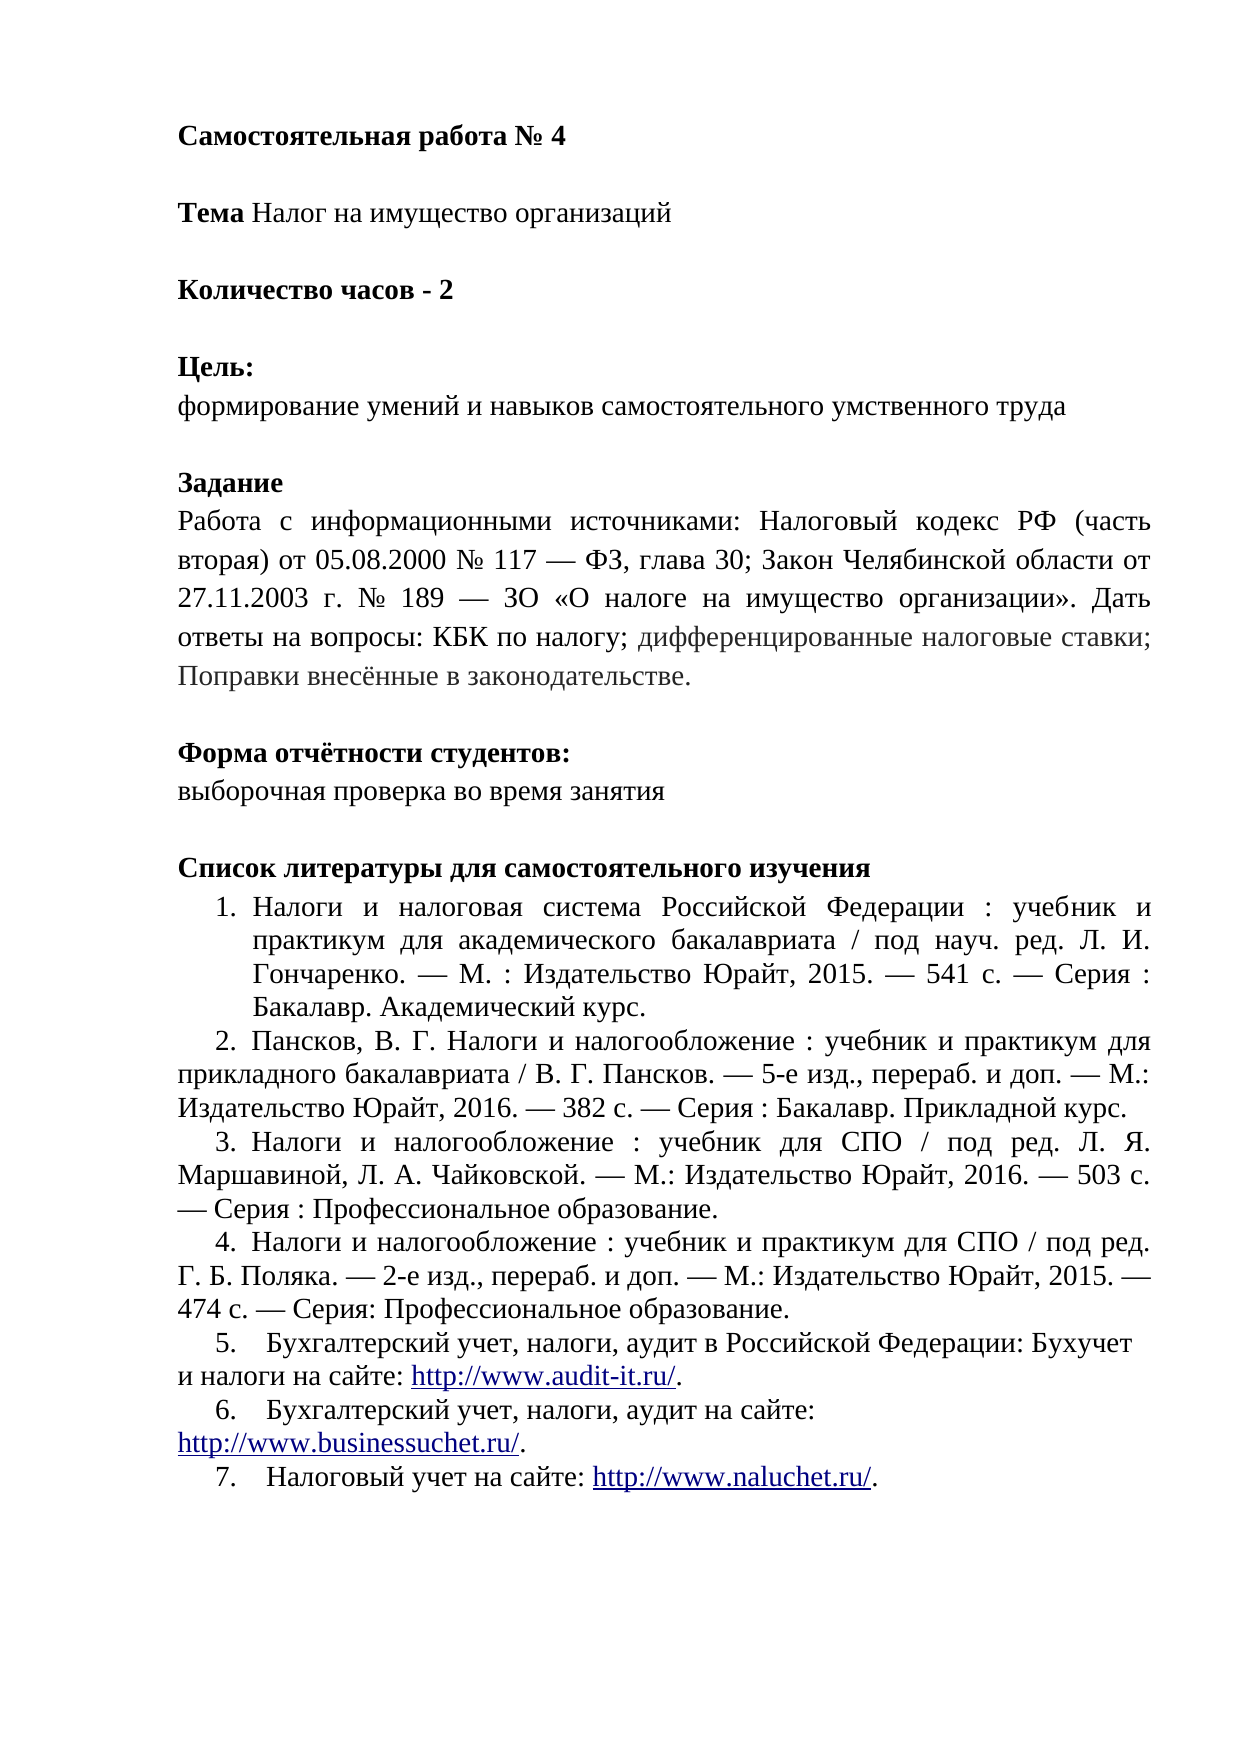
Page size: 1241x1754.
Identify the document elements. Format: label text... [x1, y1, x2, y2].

text Цель: [177, 349, 1152, 383]
text Работа с информационными источниками: Налоговый кодекс РФ (часть вторая) от 05.08.2000 № 117 — ФЗ, глава 30; Закон Челябинской области от 27.11.2003 г. № 189 — ЗО «О налоге на имущество организации». Дать ответы на вопросы: КБК по налогу; дифференцированные налоговые ставки; Поправки внесённые в законодательстве. [177, 503, 1152, 691]
text Форма отчётности студентов: [177, 735, 1152, 768]
text выборочная проверка во время занятия [177, 773, 1152, 807]
text Тема Налог на имущество организаций [177, 195, 1152, 229]
text Количество часов - 2 [177, 272, 1152, 306]
text Самостоятельная работа № 4 [177, 118, 1152, 152]
text Задание [177, 465, 1152, 498]
list Бухгалтерский учет, налоги, аудит в Российской Федерации: Бухучет и налоги на сайте: http://www.audit-it.ru/. [177, 1325, 1152, 1392]
list Налоговый учет на сайте: http://www.naluchet.ru/. [177, 1459, 1152, 1493]
text Список литературы для самостоятельного изучения [177, 850, 1152, 884]
text формирование умений и навыков самостоятельного умственного труда [177, 388, 1152, 421]
list Налоги и налогообложение : учебник для СПО / под ред. Л. Я. Маршавиной, Л. А. Чайковской. — М.: Издательство Юрайт, 2016. — 503 с. — Серия : Профессиональное образование. [177, 1124, 1152, 1224]
list Налоги и налогообложение : учебник и практикум для СПО / под ред. Г. Б. Поляка. — 2-е изд., перераб. и доп. — М.: Издательство Юрайт, 2015. — 474 с. — Серия: Профессиональное образование. [177, 1224, 1152, 1325]
list Пансков, В. Г. Налоги и налогообложение : учебник и практикум для прикладного бакалавриата / В. Г. Пансков. — 5-е изд., перераб. и доп. — М.: Издательство Юрайт, 2016. — 382 с. — Серия : Бакалавр. Прикладной курс. [177, 1023, 1152, 1124]
list Налоги и налоговая система Российской Федерации : учебник и практикум для академического бакалавриата / под науч. ред. Л. И. Гончаренко. — М. : Издательство Юрайт, 2015. — 541 с. — Серия : Бакалавр. Академический курс. [215, 889, 1152, 1023]
list Бухгалтерский учет, налоги, аудит на сайте: http://www.businessuchet.ru/. [177, 1392, 1152, 1459]
